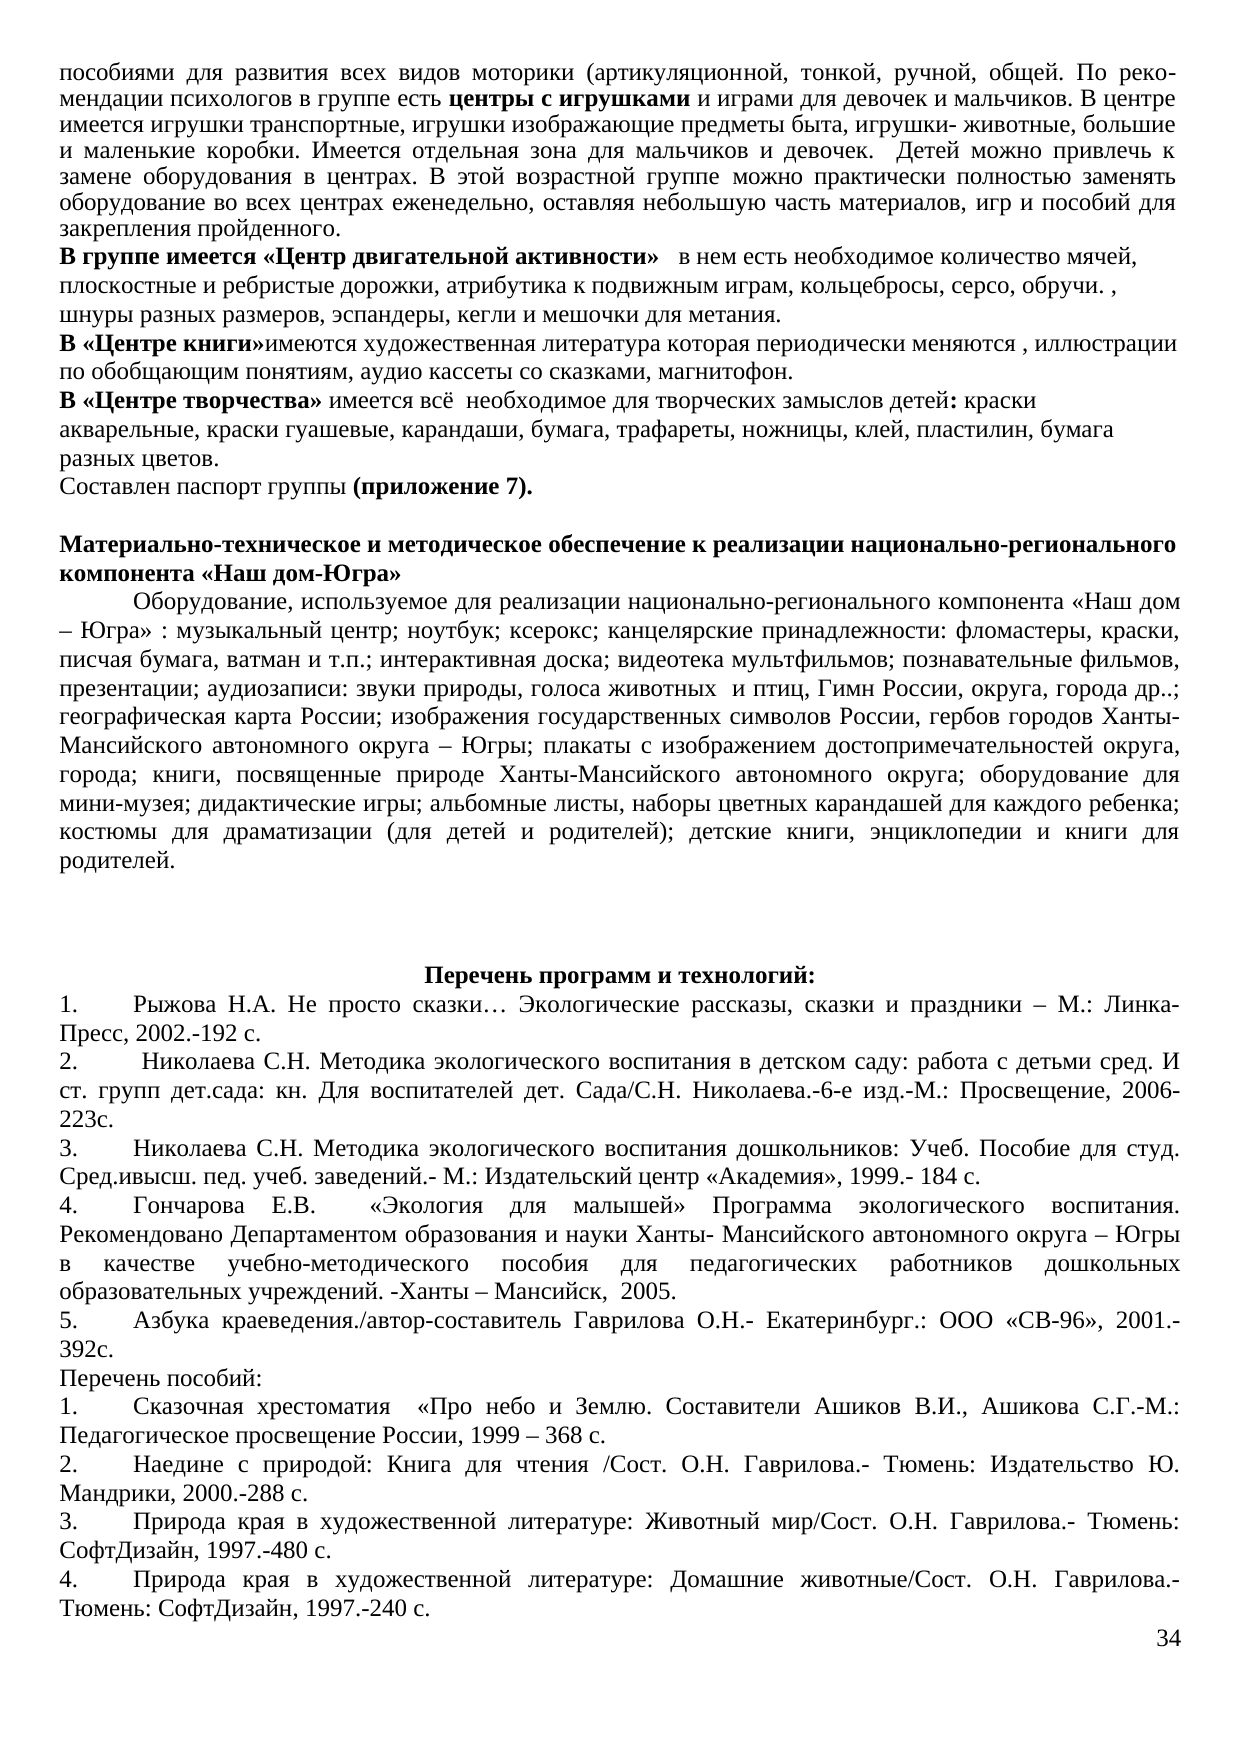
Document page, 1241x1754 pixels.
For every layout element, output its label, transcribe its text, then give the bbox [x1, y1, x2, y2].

text 3. Природа края в художественной литературе: Животный мир/Сост. О.Н. Гаврилова.- Тюмень: СофтДизайн, 1997.-480 с. [59, 1506, 1181, 1564]
text 4. Природа края в художественной литературе: Домашние животные/Сост. О.Н. Гаврилова.- Тюмень: СофтДизайн, 1997.-240 с. [59, 1564, 1181, 1621]
text 5. Азбука краеведения./автор-составитель Гаврилова О.Н.- Екатеринбург.: ООО «СВ-96», 2001.-392с. [59, 1305, 1181, 1363]
text 3. Николаева С.Н. Методика экологического воспитания дошкольников: Учеб. Пособие для студ. Сред.ивысш. пед. учеб. заведений.- М.: Издательский центр «Академия», 1999.- 184 с. [59, 1133, 1181, 1190]
text Составлен паспорт группы (приложение 7). [59, 471, 1181, 500]
text Оборудование, используемое для реализации национально-регионального компонента «Наш дом – Югра» : музыкальный центр; ноутбук; ксерокс; канцелярские принадлежности: фломастеры, краски, писчая бумага, ватман и т.п.; интерактивная доска; видеотека мультфильмов; познавательные фильмов, презентации; аудиозаписи: звуки природы, голоса животных и птиц, Гимн России, округа, города др..; географическая карта России; изображения государственных символов России, гербов городов Ханты-Мансийского автономного округа – Югры; плакаты с изображением достопримечательностей округа, города; книги, посвященные природе Ханты-Мансийского автономного округа; оборудование для мини-музея; дидактические игры; альбомные листы, наборы цветных карандашей для каждого ребенка; костюмы для драматизации (для детей и родителей); детские книги, энциклопедии и книги для родителей. [59, 586, 1181, 874]
text Перечень пособий: [59, 1363, 1181, 1391]
text 2. Наедине с природой: Книга для чтения /Сост. О.Н. Гаврилова.- Тюмень: Издательство Ю. Мандрики, 2000.-288 с. [59, 1449, 1181, 1506]
text Перечень программ и технологий: [59, 960, 1181, 989]
text В «Центре творчества» имеется всё необходимое для творческих замыслов детей: краски акварельные, краски гуашевые, карандаши, бумага, трафареты, ножницы, клей, пластилин, бумага разных цветов. [59, 385, 1181, 471]
text Материально-техническое и методическое обеспечение к реализации национально-регионального компонента «Наш дом-Югра» [59, 529, 1181, 586]
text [59, 59, 1176, 241]
text 1. Сказочная хрестоматия «Про небо и Землю. Составители Ашиков В.И., Ашикова С.Г.-М.: Педагогическое просвещение России, 1999 – 368 с. [59, 1391, 1181, 1449]
text 2. Николаева С.Н. Методика экологического воспитания в детском саду: работа с детьми сред. И ст. групп дет.сада: кн. Для воспитателей дет. Сада/С.Н. Николаева.-6-е изд.-М.: Просвещение, 2006-223с. [59, 1046, 1181, 1133]
text В «Центре книги»имеются художественная литература которая периодически меняются , иллюстрации по обобщающим понятиям, аудио кассеты со сказками, магнитофон. [59, 328, 1181, 385]
text В группе имеется «Центр двигательной активности» в нем есть необходимое количество мячей, плоскостные и ребристые дорожки, атрибутика к подвижным играм, кольцебросы, серсо, обручи. , шнуры разных размеров, эспандеры, кегли и мешочки для метания. [59, 241, 1181, 328]
text 4. Гончарова Е.В. «Экология для малышей» Программа экологического воспитания. Рекомендовано Департаментом образования и науки Ханты- Мансийского автономного округа – Югры в качестве учебно-методического пособия для педагогических работников дошкольных образовательных учреждений. -Ханты – Мансийск, 2005. [59, 1190, 1181, 1305]
text 1. Рыжова Н.А. Не просто сказки… Экологические рассказы, сказки и праздники – М.: Линка-Пресс, 2002.-192 с. [59, 989, 1181, 1046]
